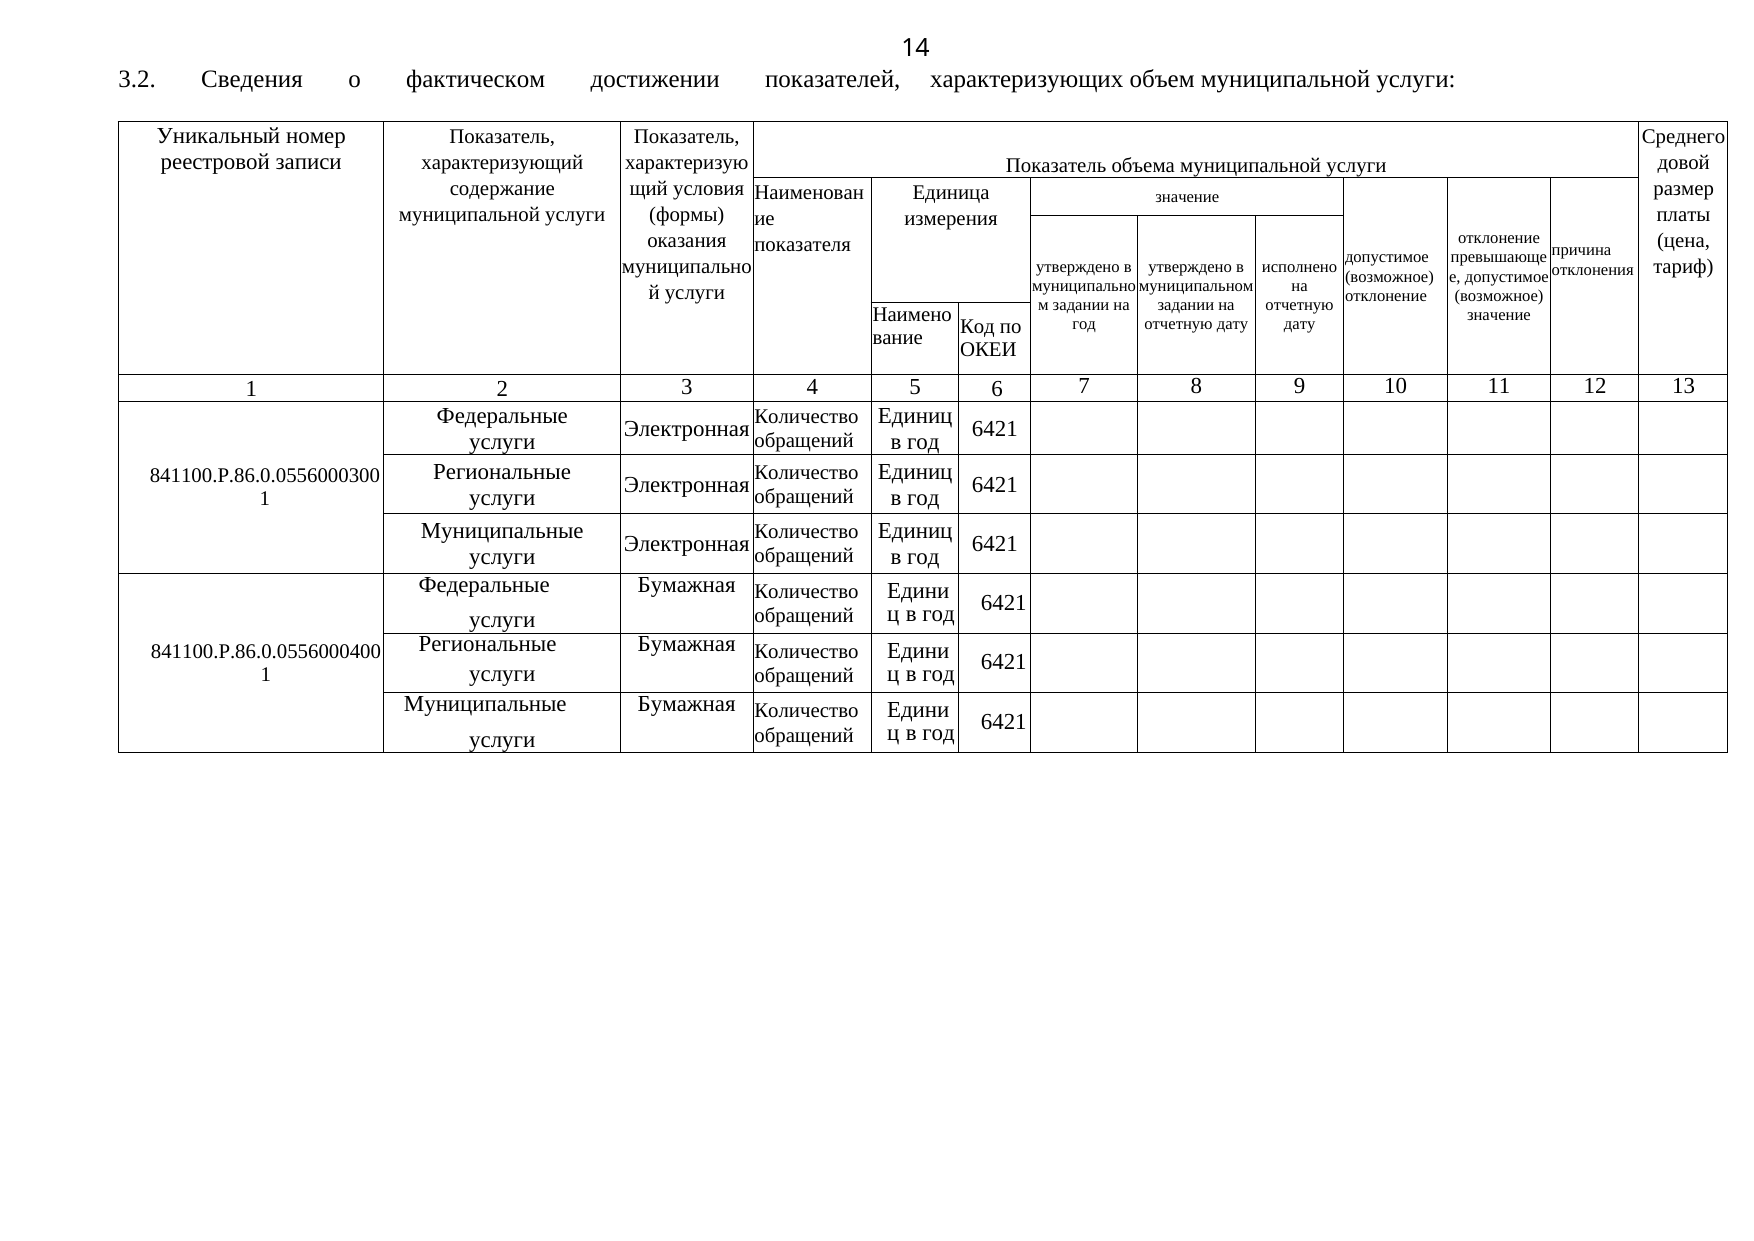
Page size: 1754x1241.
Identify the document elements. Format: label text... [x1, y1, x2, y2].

table_cell [1551, 634, 1638, 692]
table_cell [1551, 574, 1638, 632]
table_cell исполнено на отчетную дату [1256, 216, 1343, 374]
table_cell допустимое (возможное) отклонение [1344, 178, 1447, 374]
table_cell [1031, 574, 1137, 632]
table_cell [1138, 634, 1255, 692]
table_cell [1448, 455, 1550, 513]
table_cell Электронная [621, 514, 753, 573]
table_header Показатель, характеризующий содержание муниципальной услуги [384, 122, 620, 374]
table_cell 6421 [959, 634, 1030, 692]
table_cell Федеральные услуги [384, 402, 620, 454]
table_cell [1256, 574, 1343, 632]
table_cell Электронная [621, 455, 753, 513]
table_cell Количество обращений [754, 455, 871, 513]
table_cell [1138, 574, 1255, 632]
table_cell [1551, 302, 1638, 374]
table_cell [1448, 402, 1550, 454]
table_cell Единиц в год [872, 634, 958, 692]
table_cell 2 [384, 375, 620, 401]
table_cell Единица измерения [872, 178, 1030, 302]
table_cell 841100.Р.86.0.05560003001 [119, 402, 383, 573]
table_cell Единиц в год [872, 402, 958, 454]
table_cell [1138, 402, 1255, 454]
table_cell [1031, 693, 1137, 752]
table_cell 12 [1551, 375, 1638, 401]
table_cell Количество обращений [754, 634, 871, 692]
table_cell [1551, 514, 1638, 573]
table_cell [1639, 302, 1727, 374]
table_cell 8 [1138, 375, 1255, 401]
table_cell [1639, 693, 1727, 752]
table_cell [1639, 514, 1727, 573]
table_cell [1639, 402, 1727, 454]
table_cell [1551, 693, 1638, 752]
table_cell [1138, 514, 1255, 573]
table_cell [1344, 693, 1447, 752]
table_cell 9 [1256, 375, 1343, 401]
table_cell [1448, 693, 1550, 752]
table_cell Бумажная [621, 693, 753, 752]
table_cell 6421 [959, 402, 1030, 454]
table_cell [1448, 514, 1550, 573]
table_cell [1344, 634, 1447, 692]
table_cell Муниципальные услуги [384, 693, 620, 752]
table_cell 6421 [959, 455, 1030, 513]
table_cell [1138, 693, 1255, 752]
table_cell Единиц в год [872, 574, 958, 632]
table_cell [1639, 455, 1727, 513]
table_header Среднегодовой размер платы (цена, тариф) [1639, 122, 1727, 302]
table_cell 6 [959, 375, 1030, 401]
table_cell 4 [754, 375, 871, 401]
text 3.2. Сведения о фактическом достижении показателей, характеризующих объем муниципальной услуги: [118, 64, 1713, 92]
table_cell Федеральные услуги [384, 574, 620, 632]
table_cell Единиц в год [872, 693, 958, 752]
table_cell [1138, 455, 1255, 513]
table_cell Количество обращений [754, 574, 871, 632]
table_cell [1256, 693, 1343, 752]
table_cell [1344, 455, 1447, 513]
table_cell [1256, 634, 1343, 692]
table_cell Количество обращений [754, 693, 871, 752]
table_cell Электронная [621, 402, 753, 454]
table_cell [1551, 402, 1638, 454]
table_cell 13 [1639, 375, 1727, 401]
table_cell Бумажная [621, 634, 753, 692]
table_cell Единиц в год [872, 514, 958, 573]
table_cell отклонение превышающее, допустимое (возможное) значение [1448, 178, 1550, 374]
table_cell Наименование [872, 303, 958, 374]
table_cell [1344, 402, 1447, 454]
table_cell утверждено в муниципальном задании на отчетную дату [1138, 216, 1255, 374]
table_cell [1256, 514, 1343, 573]
table_cell Код по ОКЕИ [959, 303, 1030, 374]
table_cell Бумажная [621, 574, 753, 632]
table_header Показатель, характеризующий условия (формы) оказания муниципальной услуги [621, 122, 753, 374]
table_cell Региональные услуги [384, 455, 620, 513]
table_cell значение [1031, 178, 1343, 215]
table_cell [1639, 574, 1727, 632]
table_cell 7 [1031, 375, 1137, 401]
table_cell [1639, 634, 1727, 692]
table_cell 6421 [959, 693, 1030, 752]
table_cell [1031, 634, 1137, 692]
table_cell 1 [119, 375, 383, 401]
table_cell 11 [1448, 375, 1550, 401]
table_cell Количество обращений [754, 402, 871, 454]
table_cell причина отклонения [1551, 178, 1638, 302]
table_cell [1256, 402, 1343, 454]
table_cell [1551, 455, 1638, 513]
table_cell Количество обращений [754, 514, 871, 573]
table_cell [1031, 402, 1137, 454]
table_cell 6421 [959, 514, 1030, 573]
table_cell Наименование показателя [754, 178, 871, 374]
table_cell [1448, 634, 1550, 692]
table_cell [1448, 574, 1550, 632]
table_cell 3 [621, 375, 753, 401]
table_cell [1256, 455, 1343, 513]
table_cell Муниципальные услуги [384, 514, 620, 573]
table_cell [1031, 455, 1137, 513]
table_cell [1344, 574, 1447, 632]
table_cell 6421 [959, 574, 1030, 632]
table_header Уникальный номер реестровой записи [119, 122, 383, 374]
table_cell 841100.Р.86.0.05560004001 [119, 574, 383, 752]
table_cell Единиц в год [872, 455, 958, 513]
table_cell 5 [872, 375, 958, 401]
table_cell утверждено в муниципальном задании на год [1031, 216, 1137, 374]
table_cell 10 [1344, 375, 1447, 401]
table_cell Региональные услуги [384, 634, 620, 692]
table_cell [1344, 514, 1447, 573]
table_cell [1031, 514, 1137, 573]
table_header Показатель объема муниципальной услуги [754, 122, 1638, 177]
